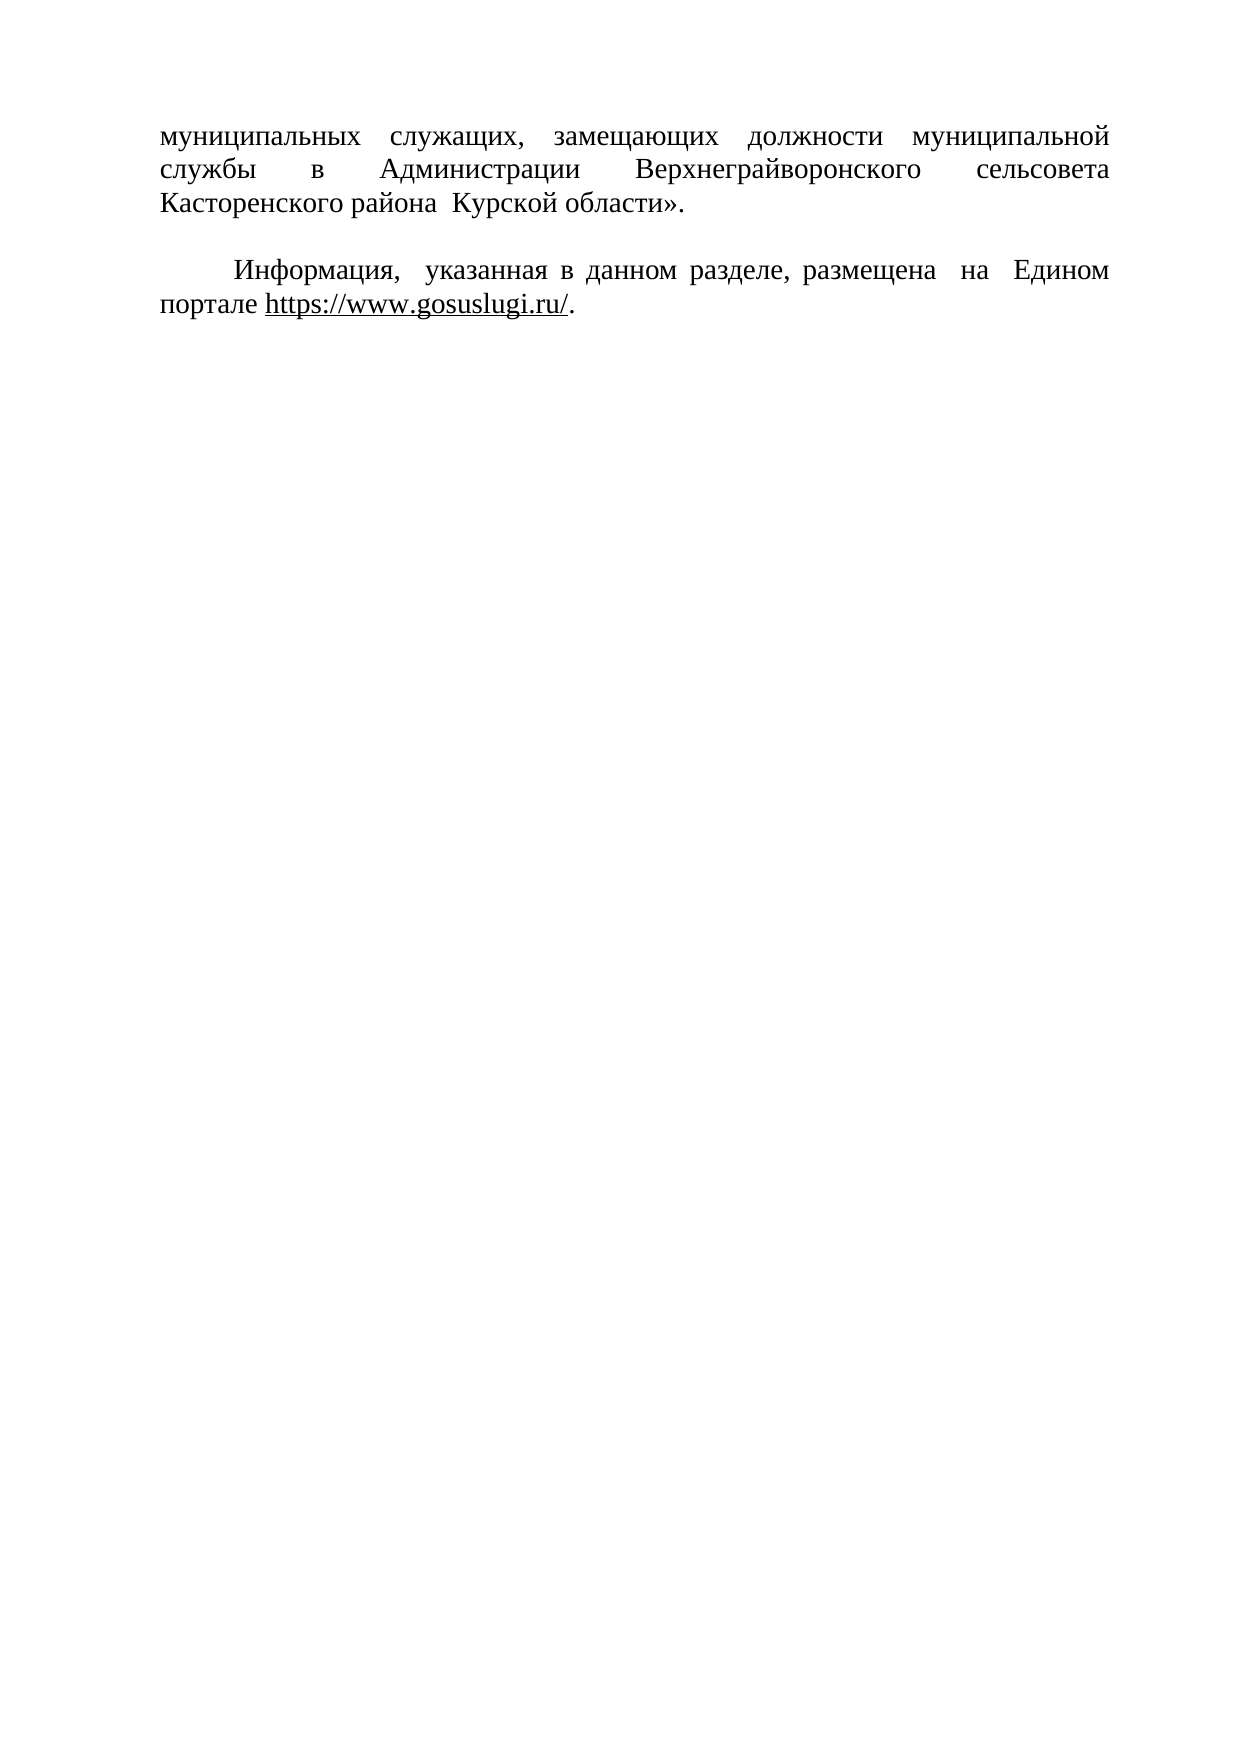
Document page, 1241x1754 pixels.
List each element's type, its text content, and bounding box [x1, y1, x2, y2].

text Информация, указанная в данном разделе, размещена на Едином портале https://www.gosuslugi.ru/. [159, 252, 1110, 319]
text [159, 118, 1110, 219]
